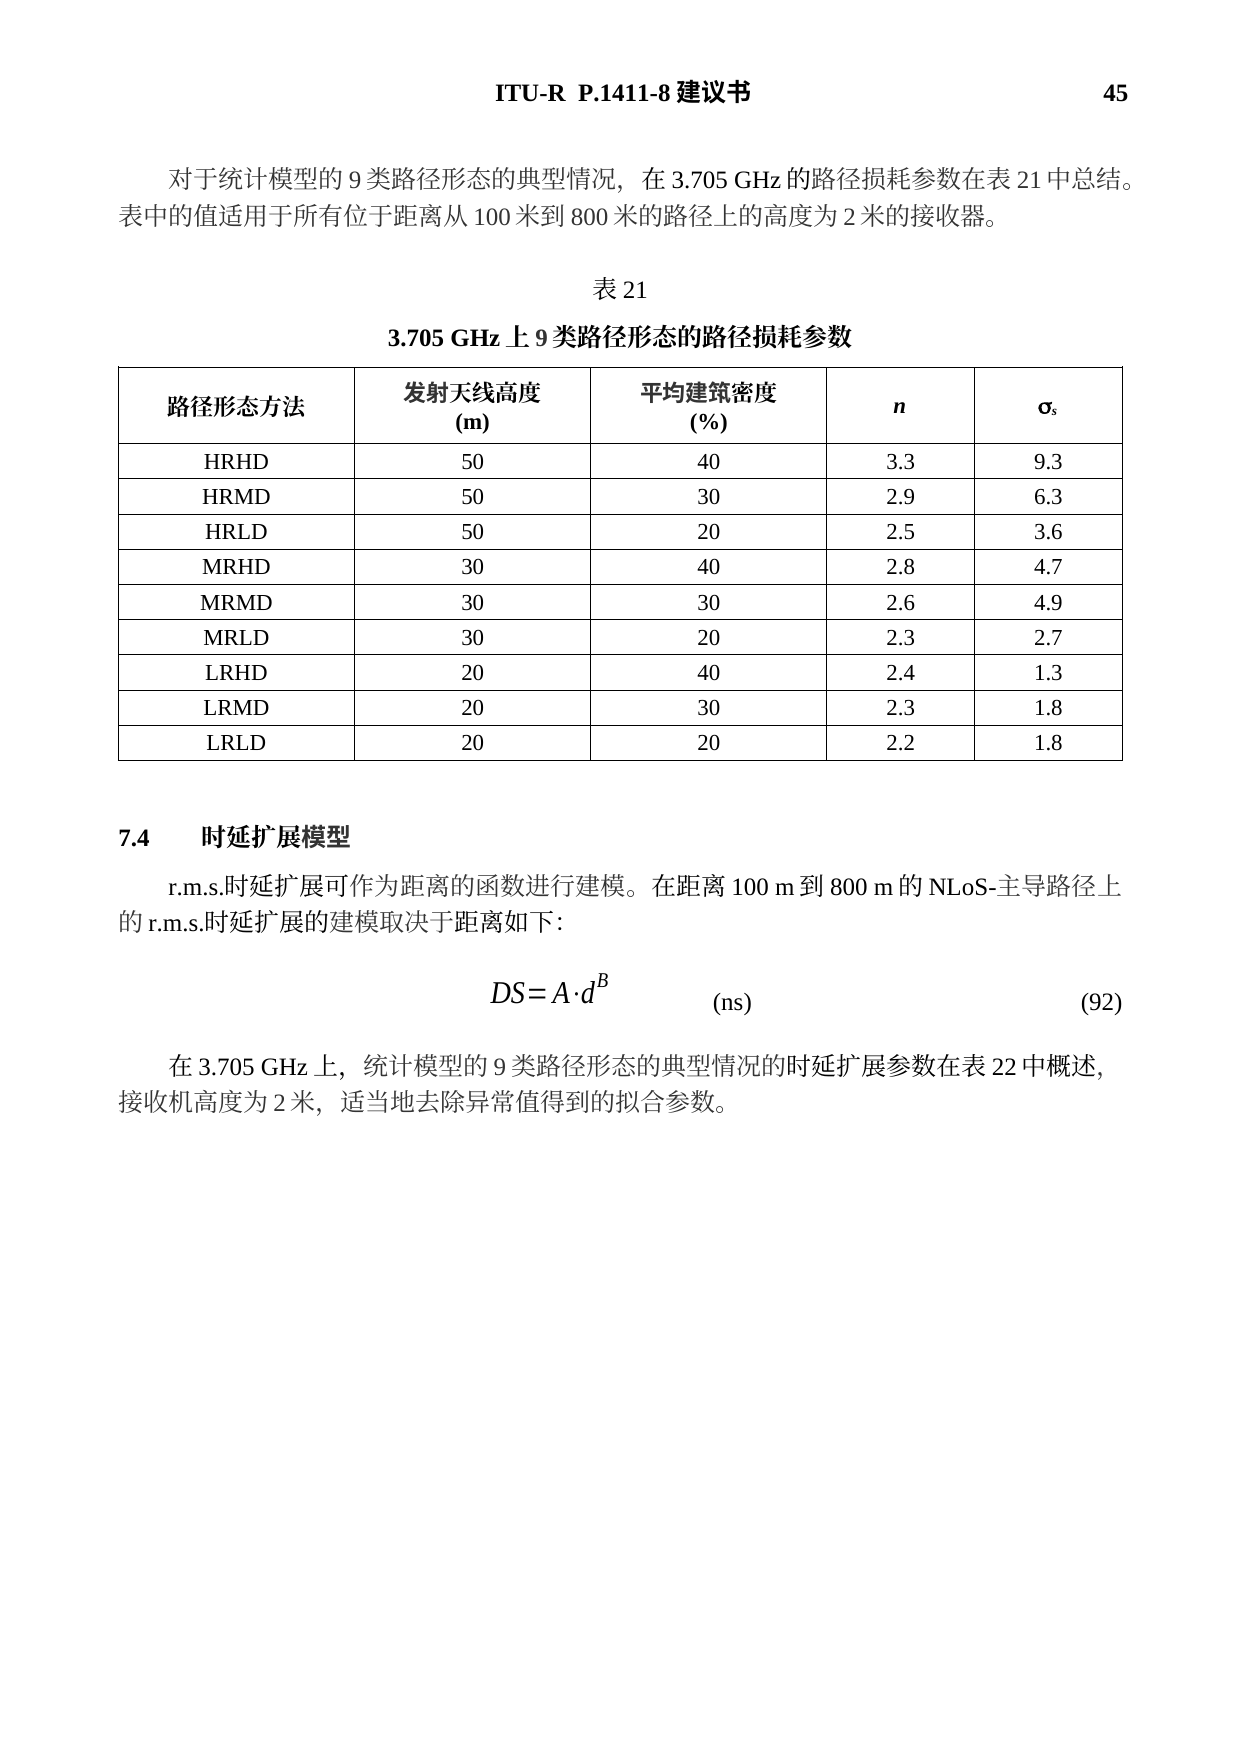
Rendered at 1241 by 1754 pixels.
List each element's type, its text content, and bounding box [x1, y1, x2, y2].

table_cell 2.5 [827, 515, 974, 549]
table_cell MRHD [119, 550, 354, 584]
table_cell 9.3 [975, 444, 1122, 478]
table_cell HRHD [119, 444, 354, 478]
table_cell 3.6 [975, 515, 1122, 549]
table_cell 2.6 [827, 585, 974, 619]
table_cell 4.9 [975, 585, 1122, 619]
table_cell 30 [591, 585, 826, 619]
title 3.705 GHz上9类路径形态的路径损耗参数 [118, 318, 1122, 354]
table_cell 1.8 [975, 691, 1122, 725]
table_cell 2.7 [975, 620, 1122, 654]
table_cell 20 [355, 655, 590, 689]
table_cell 20 [355, 691, 590, 725]
table_cell 2.9 [827, 479, 974, 513]
table_cell LRHD [119, 655, 354, 689]
table_cell 50 [355, 479, 590, 513]
table_cell MRLD [119, 620, 354, 654]
table_cell 20 [355, 726, 590, 760]
table_cell 1.3 [975, 655, 1122, 689]
table_cell LRLD [119, 726, 354, 760]
table_cell 3.3 [827, 444, 974, 478]
table_cell 20 [591, 515, 826, 549]
table_cell 30 [591, 691, 826, 725]
table_cell HRLD [119, 515, 354, 549]
table_header n [827, 368, 974, 443]
table_header 平均建筑密度 (%) [591, 368, 826, 443]
subtitle 7.4 时延扩展模型 [118, 818, 1122, 854]
table_header 发射天线高度 (m) [355, 368, 590, 443]
table_cell 2.2 [827, 726, 974, 760]
text (ns) (92) [118, 970, 1122, 1015]
table_cell HRMD [119, 479, 354, 513]
table_header s [975, 368, 1122, 443]
text 在3.705 GHz上，统计模型的9类路径形态的典型情况的时延扩展参数在表22中概述，接收机高度为2米，适当地去除异常值得到的拟合参数。 [118, 1047, 1122, 1119]
table_cell 50 [355, 515, 590, 549]
table_cell 2.3 [827, 620, 974, 654]
text 对于统计模型的9类路径形态的典型情况，在3.705 GHz的路径损耗参数在表21中总结。表中的值适用于所有位于距离从100米到800米的路径上的高度为2米的接收器。 [118, 160, 1122, 232]
table_cell 30 [355, 550, 590, 584]
table_header 路径形态方法 [119, 368, 354, 443]
text r.m.s.时延扩展可作为距离的函数进行建模。在距离100 m到800 m的NLoS-主导路径上的r.m.s.时延扩展的建模取决于距离如下： [118, 866, 1122, 938]
table_cell 2.3 [827, 691, 974, 725]
text 表21 [118, 269, 1122, 306]
table_cell 2.8 [827, 550, 974, 584]
table_cell 30 [591, 479, 826, 513]
table_cell 20 [591, 726, 826, 760]
table_cell 4.7 [975, 550, 1122, 584]
table_cell 20 [591, 620, 826, 654]
table_cell LRMD [119, 691, 354, 725]
table_cell 40 [591, 444, 826, 478]
table_cell 6.3 [975, 479, 1122, 513]
table_cell 40 [591, 655, 826, 689]
table_cell MRMD [119, 585, 354, 619]
table_cell 1.8 [975, 726, 1122, 760]
table_cell 40 [591, 550, 826, 584]
table_cell 30 [355, 585, 590, 619]
table_cell 30 [355, 620, 590, 654]
table_cell 2.4 [827, 655, 974, 689]
table_cell 50 [355, 444, 590, 478]
